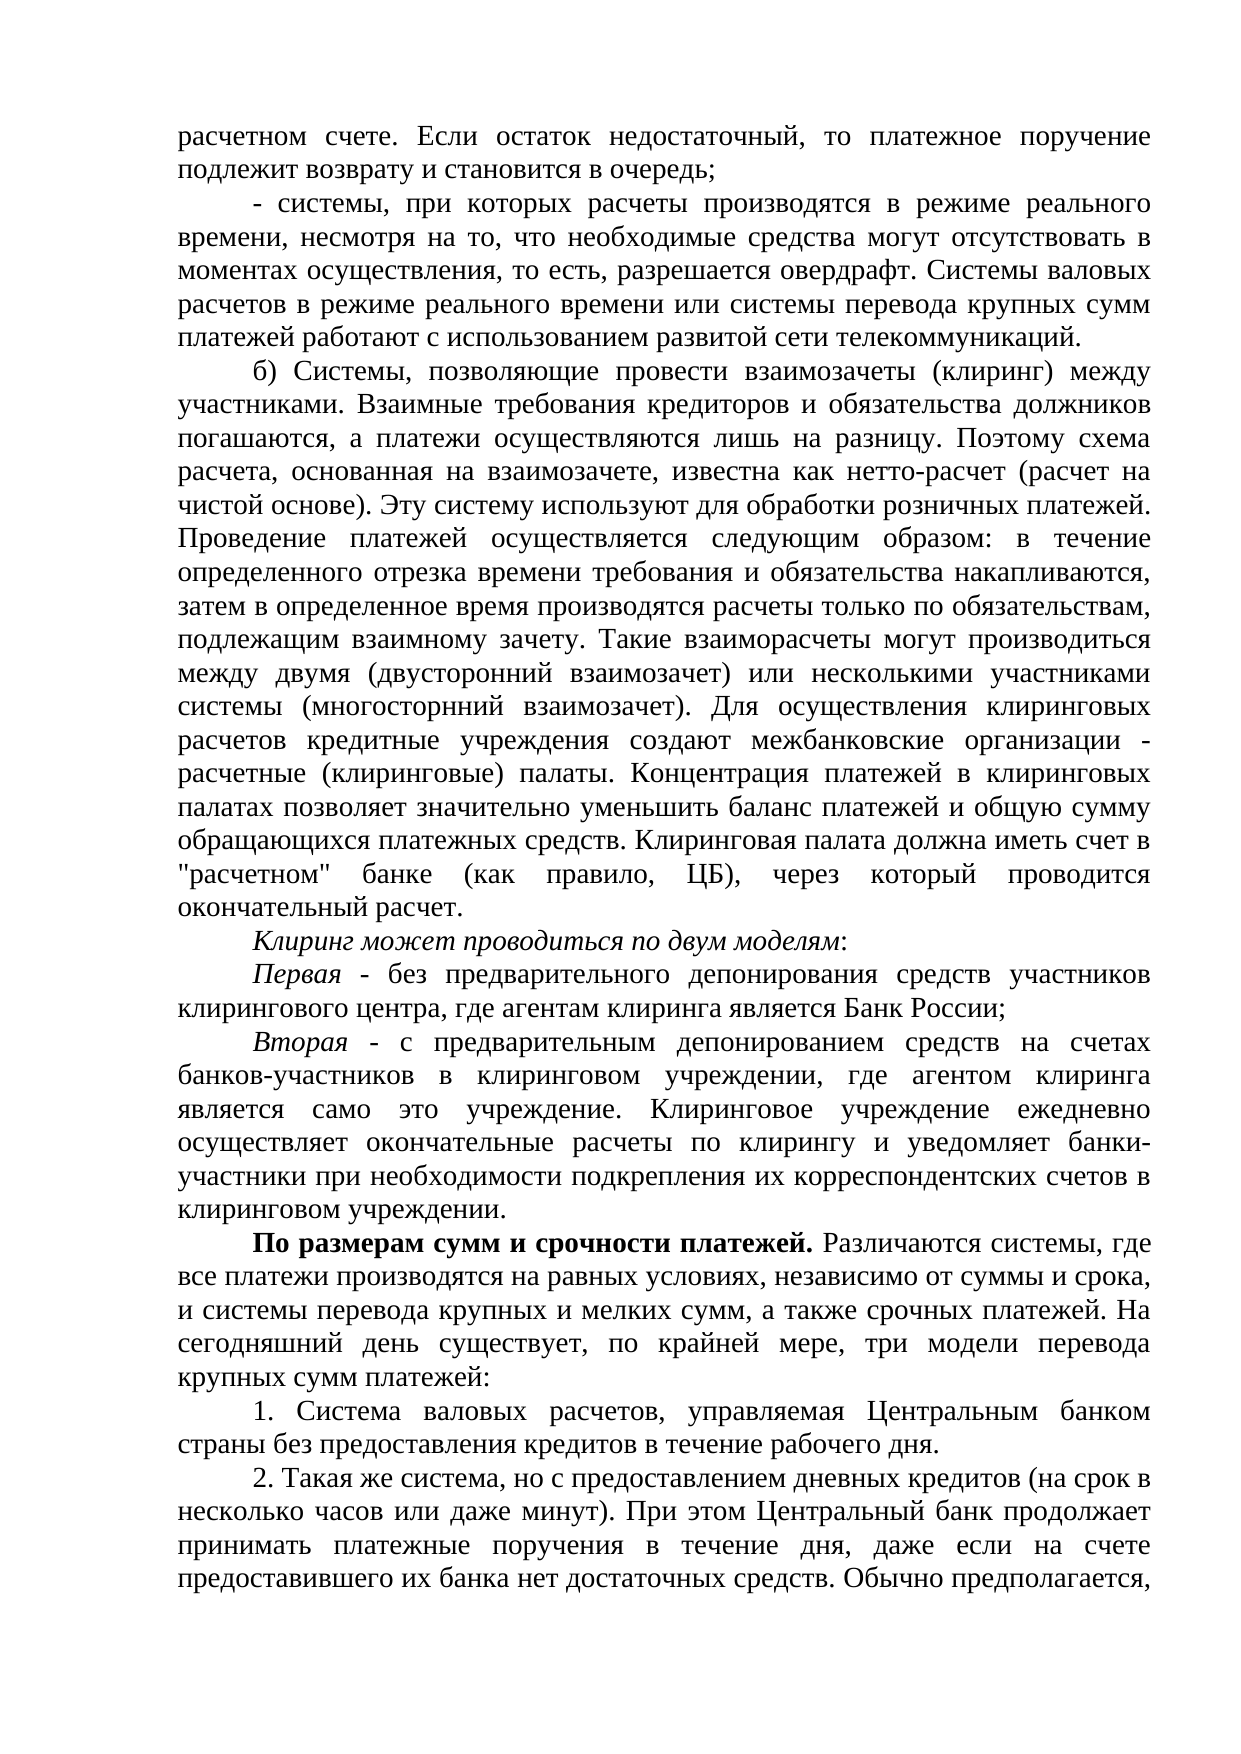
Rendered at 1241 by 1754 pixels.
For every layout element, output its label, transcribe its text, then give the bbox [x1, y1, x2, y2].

text По размерам сумм и срочности платежей. Различаются системы, где все платежи производятся на равных условиях, независимо от суммы и срока, и системы перевода крупных и мелких сумм, а также срочных платежей. На сегодняшний день существует, по крайней мере, три модели перевода крупных сумм платежей: [177, 1225, 1152, 1393]
text Первая - без предварительного депонирования средств участников клирингового центра, где агентам клиринга является Банк России; [177, 957, 1152, 1024]
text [177, 118, 1152, 185]
text Клиринг может проводиться по двум моделям: [177, 923, 1152, 957]
text Вторая - с предварительным депонированием средств на счетах банков-участников в клиринговом учреждении, где агентом клиринга является само это учреждение. Клиринговое учреждение ежедневно осуществляет окончательные расчеты по клирингу и уведомляет банки-участники при необходимости подкрепления их корреспондентских счетов в клиринговом учреждении. [177, 1024, 1152, 1225]
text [177, 1460, 1152, 1594]
text 1. Система валовых расчетов, управляемая Центральным банком страны без предоставления кредитов в течение рабочего дня. [177, 1393, 1152, 1460]
text - системы, при которых расчеты производятся в режиме реального времени, несмотря на то, что необходимые средства могут отсутствовать в моментах осуществления, то есть, разрешается овердрафт. Системы валовых расчетов в режиме реального времени или системы перевода крупных сумм платежей работают с использованием развитой сети телекоммуникаций. [177, 185, 1152, 353]
text б) Системы, позволяющие провести взаимозачеты (клиринг) между участниками. Взаимные требования кредиторов и обязательства должников погашаются, а платежи осуществляются лишь на разницу. Поэтому схема расчета, основанная на взаимозачете, известна как нетто-расчет (расчет на чистой основе). Эту систему используют для обработки розничных платежей. Проведение платежей осуществляется следующим образом: в течение определенного отрезка времени требования и обязательства накапливаются, затем в определенное время производятся расчеты только по обязательствам, подлежащим взаимному зачету. Такие взаиморасчеты могут производиться между двумя (двусторонний взаимозачет) или несколькими участниками системы (многосторнний взаимозачет). Для осуществления клиринговых расчетов кредитные учреждения создают межбанковские организации - расчетные (клиринговые) палаты. Концентрация платежей в клиринговых палатах позволяет значительно уменьшить баланс платежей и общую сумму обращающихся платежных средств. Клиринговая палата должна иметь счет в "расчетном" банке (как правило, ЦБ), через который проводится окончательный расчет. [177, 353, 1152, 923]
